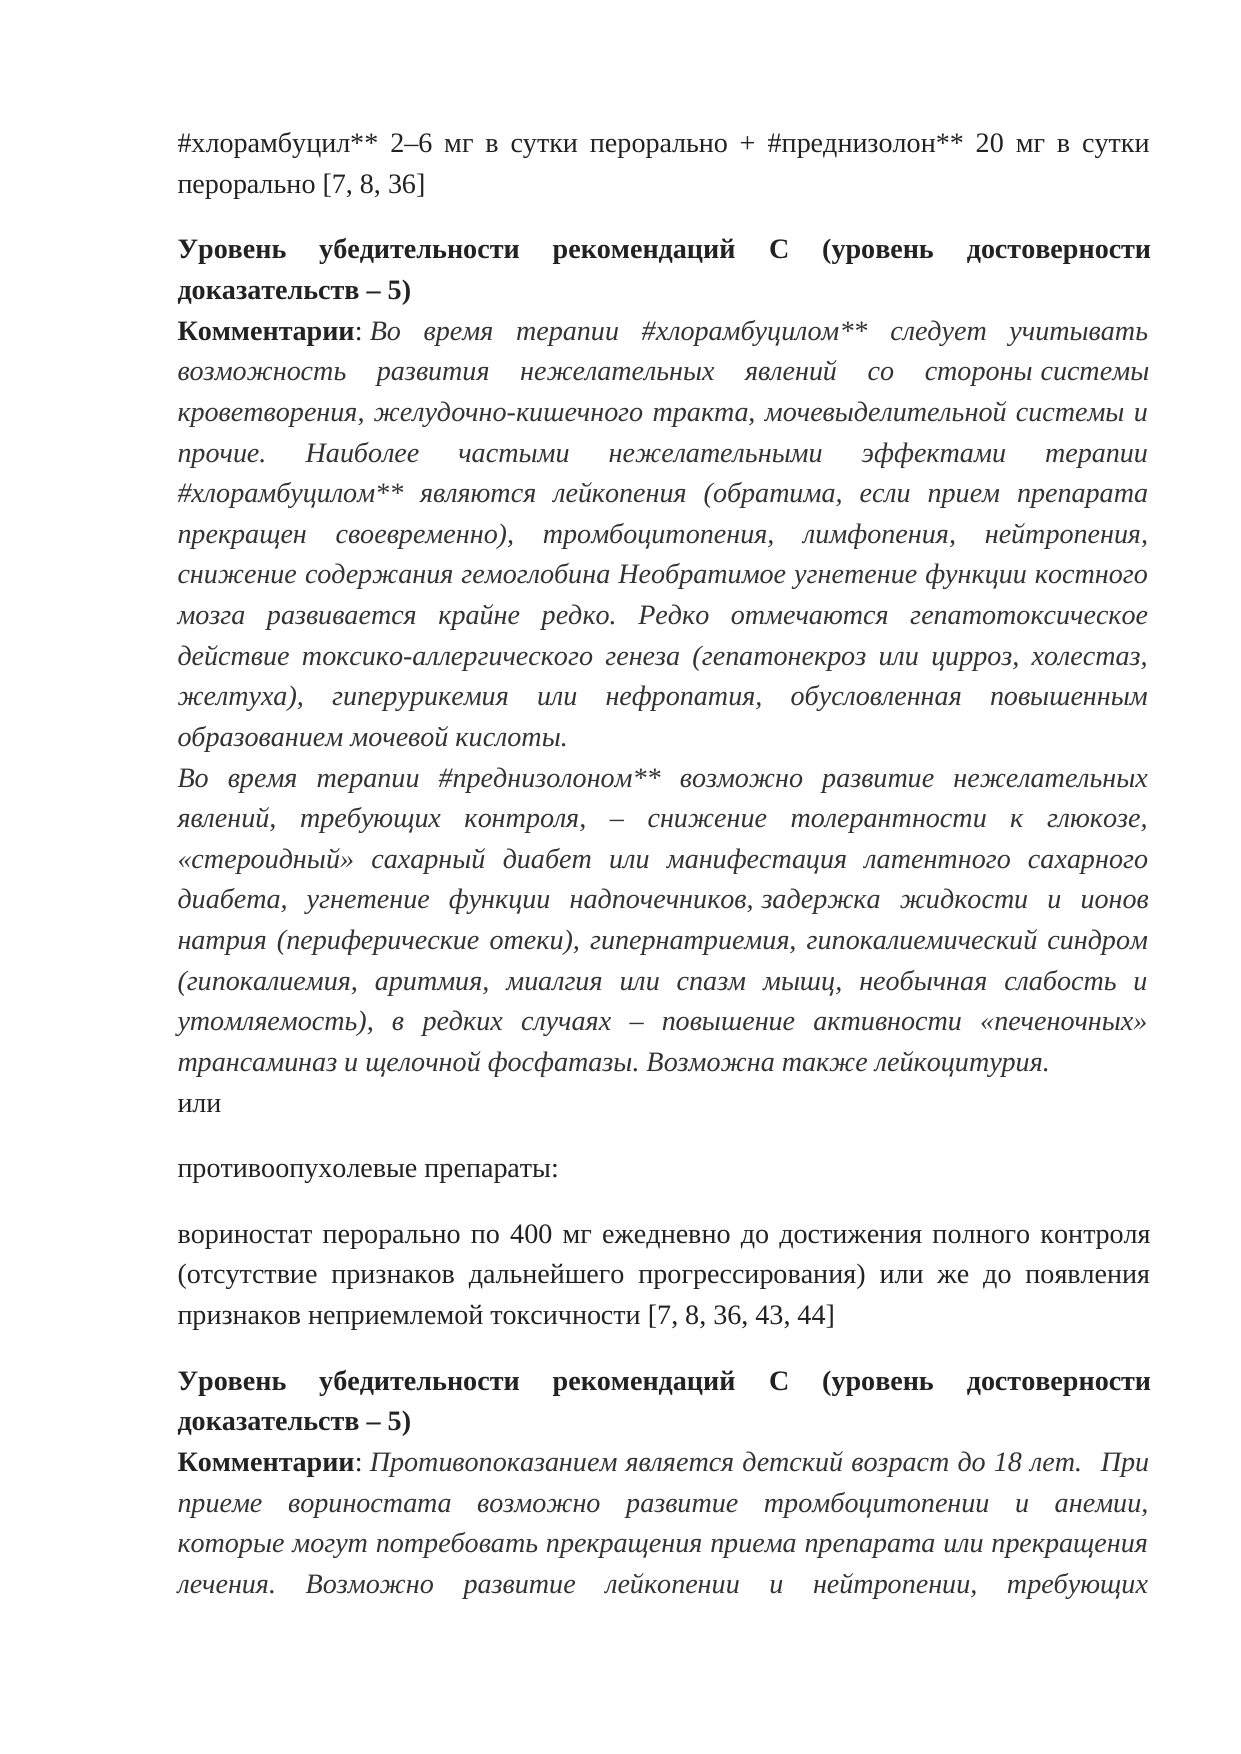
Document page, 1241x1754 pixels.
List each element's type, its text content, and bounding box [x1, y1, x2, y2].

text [177, 1437, 1152, 1599]
text противоопухолевые препараты: [177, 1143, 1152, 1184]
text вориностат перорально по 400 мг ежедневно до достижения полного контроля (отсутствие признаков дальнейшего прогрессирования) или же до появления признаков неприемлемой токсичности [7, 8, 36, 43, 44] [177, 1209, 1152, 1331]
text #хлорамбуцил** 2–6 мг в сутки перорально + #преднизолон** 20 мг в сутки перорально [7, 8, 36] [177, 118, 1152, 199]
text или [177, 1077, 1152, 1118]
text Уровень убедительности рекомендаций С (уровень достоверности доказательств – 5) [177, 224, 1152, 306]
text Уровень убедительности рекомендаций С (уровень достоверности доказательств – 5) [177, 1356, 1152, 1437]
text Комментарии: Во время терапии #хлорамбуцилом** следует учитывать возможность развития нежелательных явлений со стороны системы кроветворения, желудочно-кишечного тракта, мочевыделительной системы и прочие. Наиболее частыми нежелательными эффектами терапии #хлорамбуцилом** являются лейкопения (обратима, если прием препарата прекращен своевременно), тромбоцитопения, лимфопения, нейтропения, снижение содержания гемоглобина Необратимое угнетение функции костного мозга развивается крайне редко. Редко отмечаются гепатотоксическое действие токсико-аллергического генеза (гепатонекроз или цирроз, холестаз, желтуха), гиперурикемия или нефропатия, обусловленная повышенным образованием мочевой кислоты. [177, 306, 1152, 752]
text Во время терапии #преднизолоном** возможно развитие нежелательных явлений, требующих контроля, – снижение толерантности к глюкозе, «стероидный» сахарный диабет или манифестация латентного сахарного диабета, угнетение функции надпочечников, задержка жидкости и ионов натрия (периферические отеки), гипернатриемия, гипокалиемический синдром (гипокалиемия, аритмия, миалгия или спазм мышц, необычная слабость и утомляемость), в редких случаях – повышение активности «печеночных» трансаминаз и щелочной фосфатазы. Возможна также лейкоцитурия. [177, 752, 1152, 1077]
